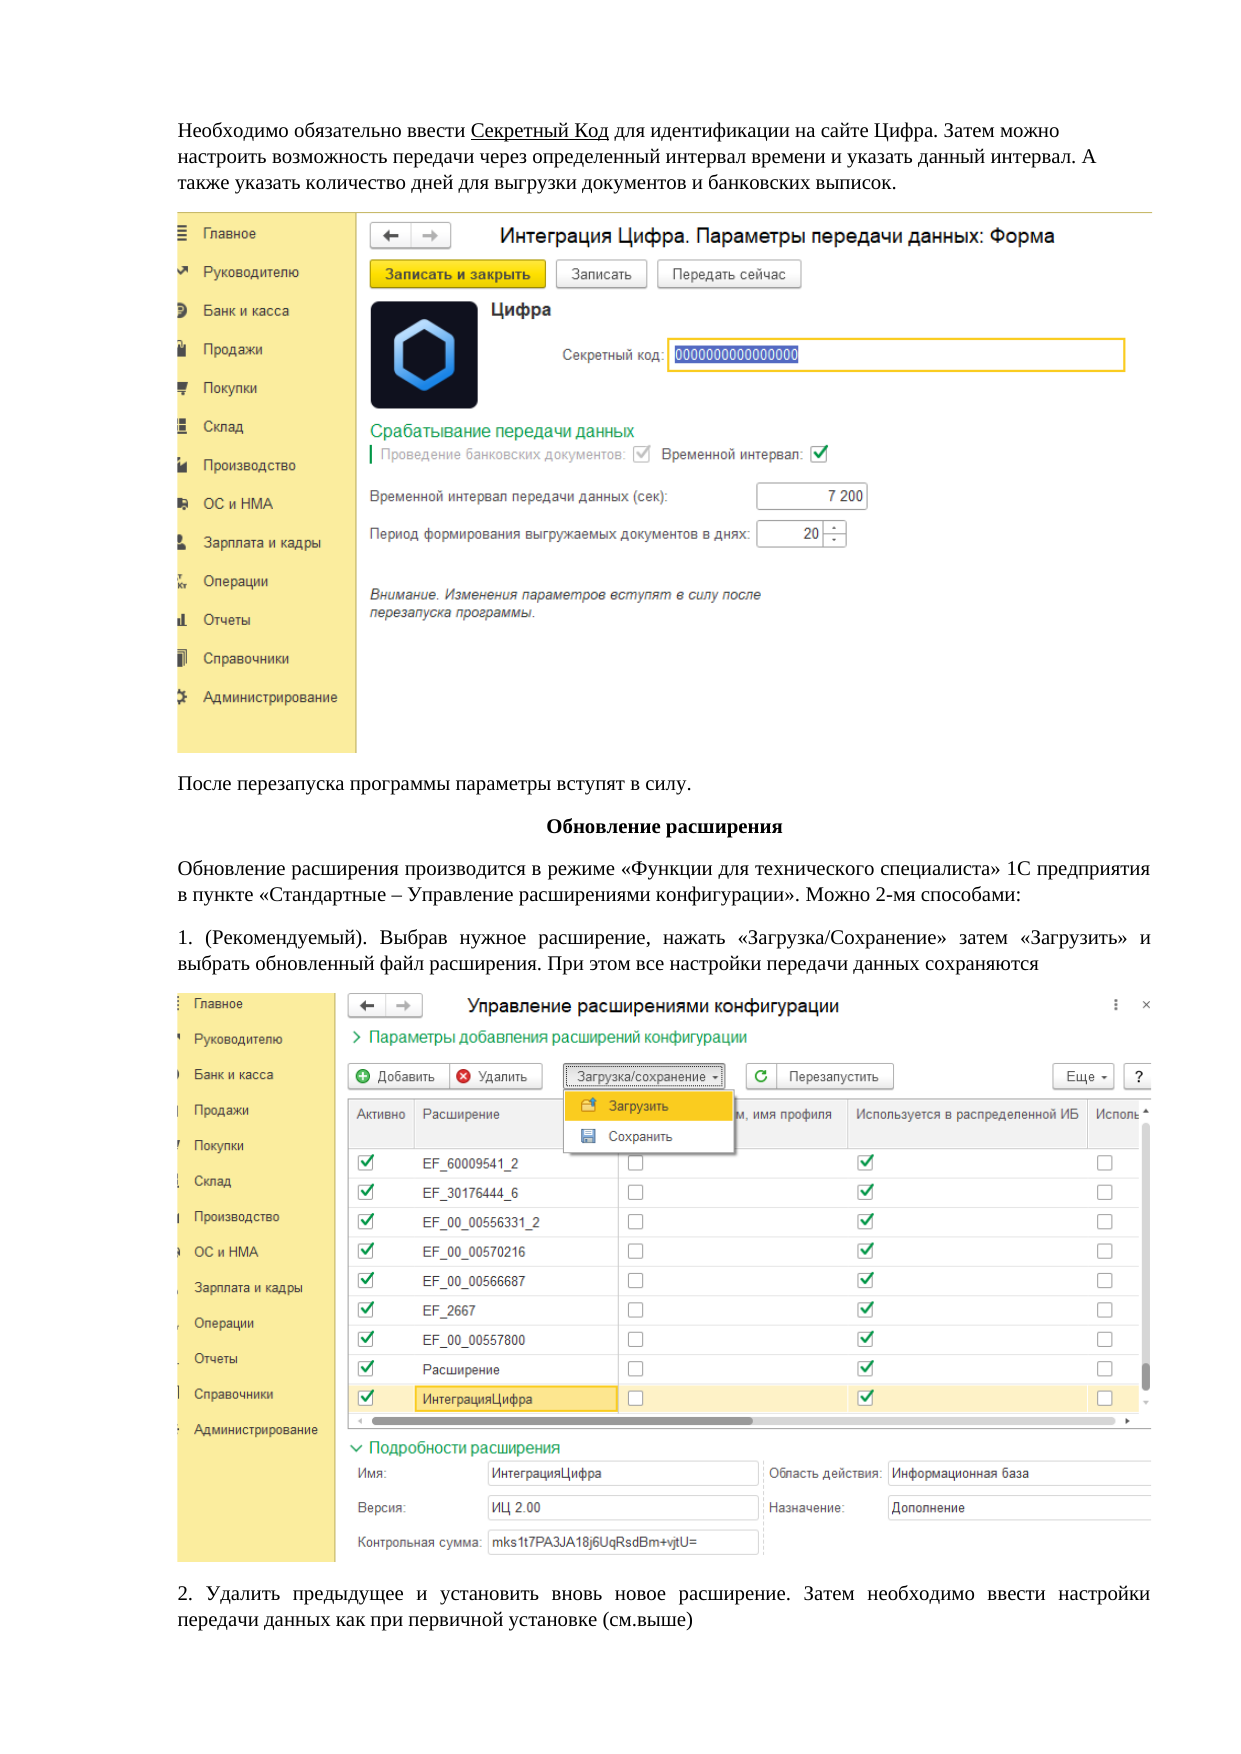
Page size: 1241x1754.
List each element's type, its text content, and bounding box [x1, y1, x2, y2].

picture [177, 212, 1153, 753]
text Обновление расширения производится в режиме «Функции для технического специалиста» 1С предприятия в пункте «Стандартные – Управление расширениями конфигурации». Можно 2-мя способами: [177, 856, 1152, 906]
text 2. Удалить предыдущее и установить вновь новое расширение. Затем необходимо ввести настройки передачи данных как при первичной установке (см.выше) [177, 1581, 1152, 1631]
text Обновление расширения [177, 814, 1152, 838]
text Необходимо обязательно ввести Секретный Код для идентификации на сайте Цифра. Затем можно настроить возможность передачи через определенный интервал времени и указать данный интервал. А также указать количество дней для выгрузки документов и банковских выписок. [177, 118, 1152, 194]
text 1. (Рекомендуемый). Выбрав нужное расширение, нажать «Загрузка/Сохранение» затем «Загрузить» и выбрать обновленный файл расширения. При этом все настройки передачи данных сохраняются [177, 925, 1152, 975]
text После перезапуска программы параметры вступят в силу. [177, 771, 1152, 795]
picture [177, 993, 1152, 1562]
